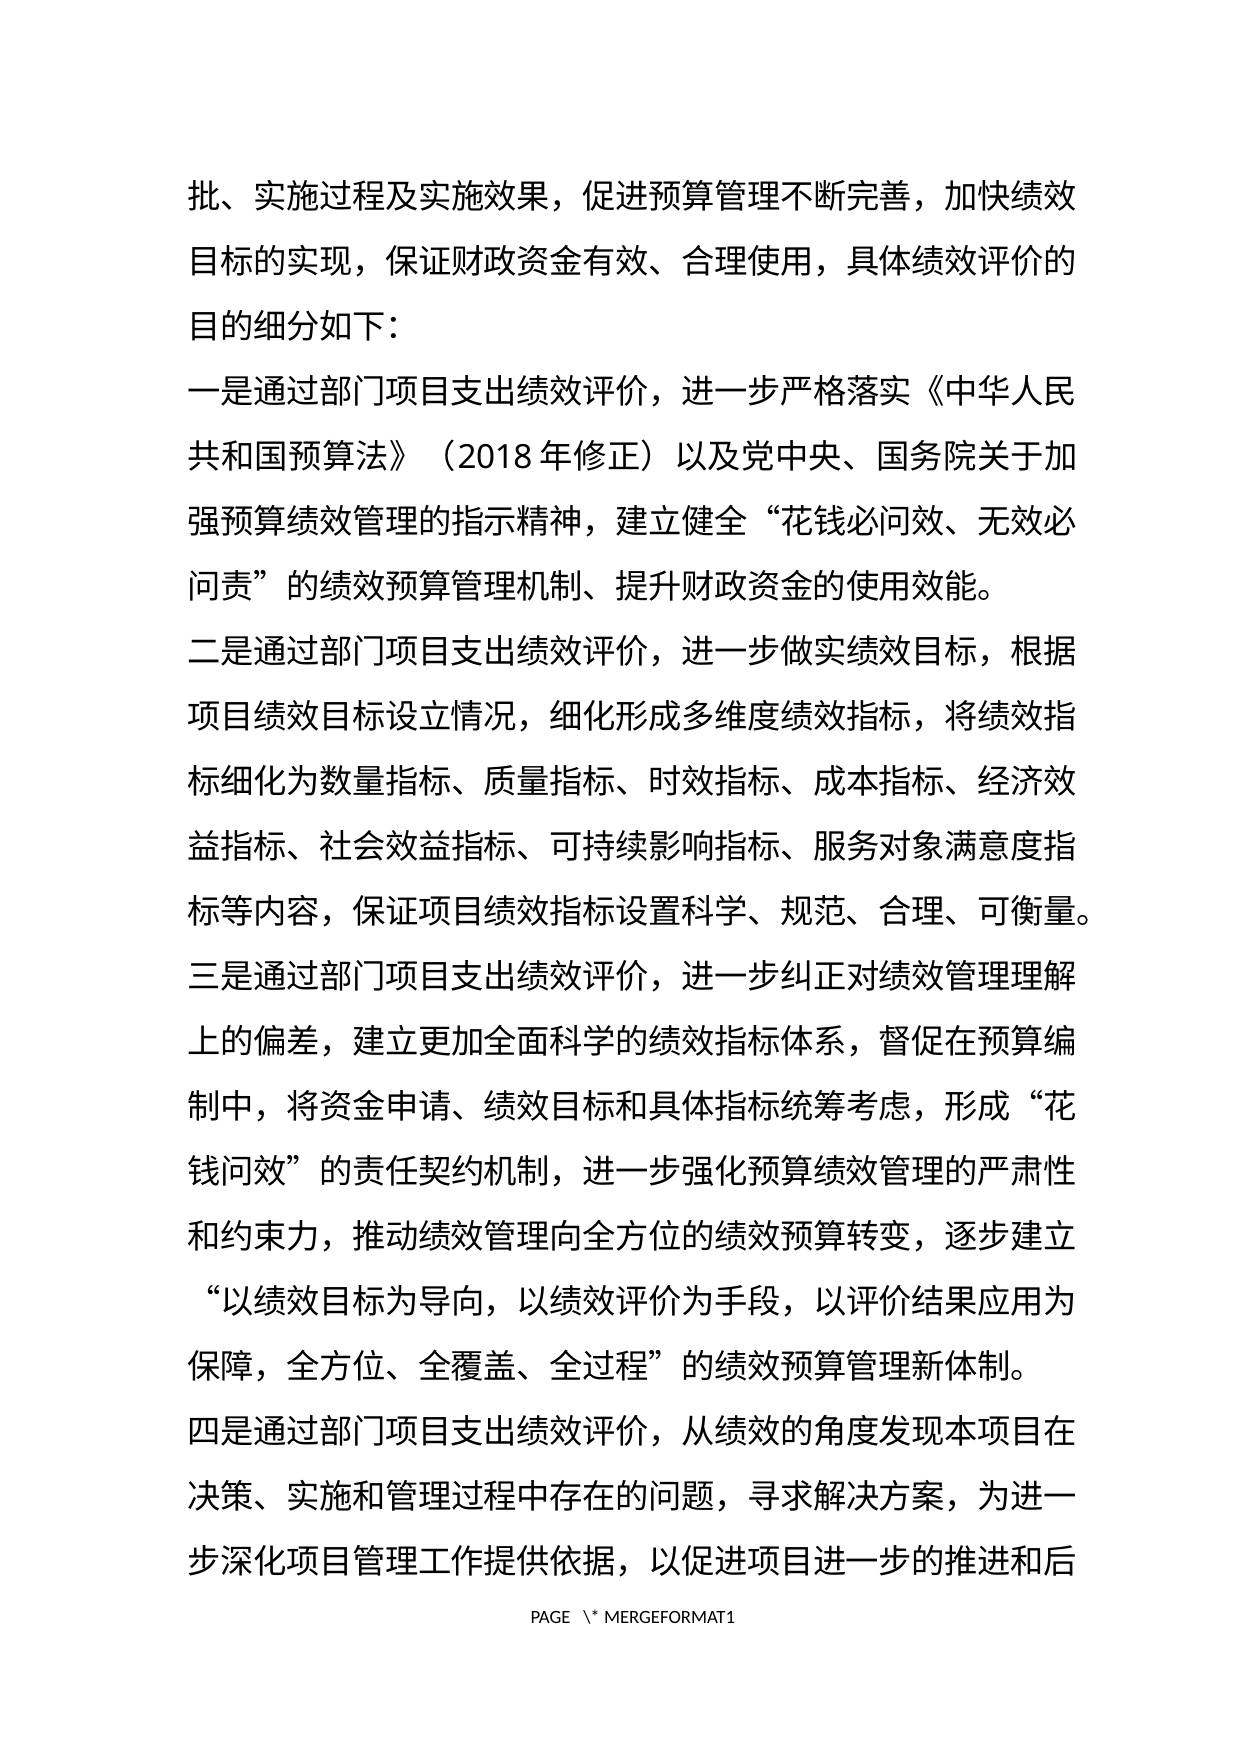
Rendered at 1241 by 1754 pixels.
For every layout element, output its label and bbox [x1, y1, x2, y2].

text [187, 162, 1078, 1592]
